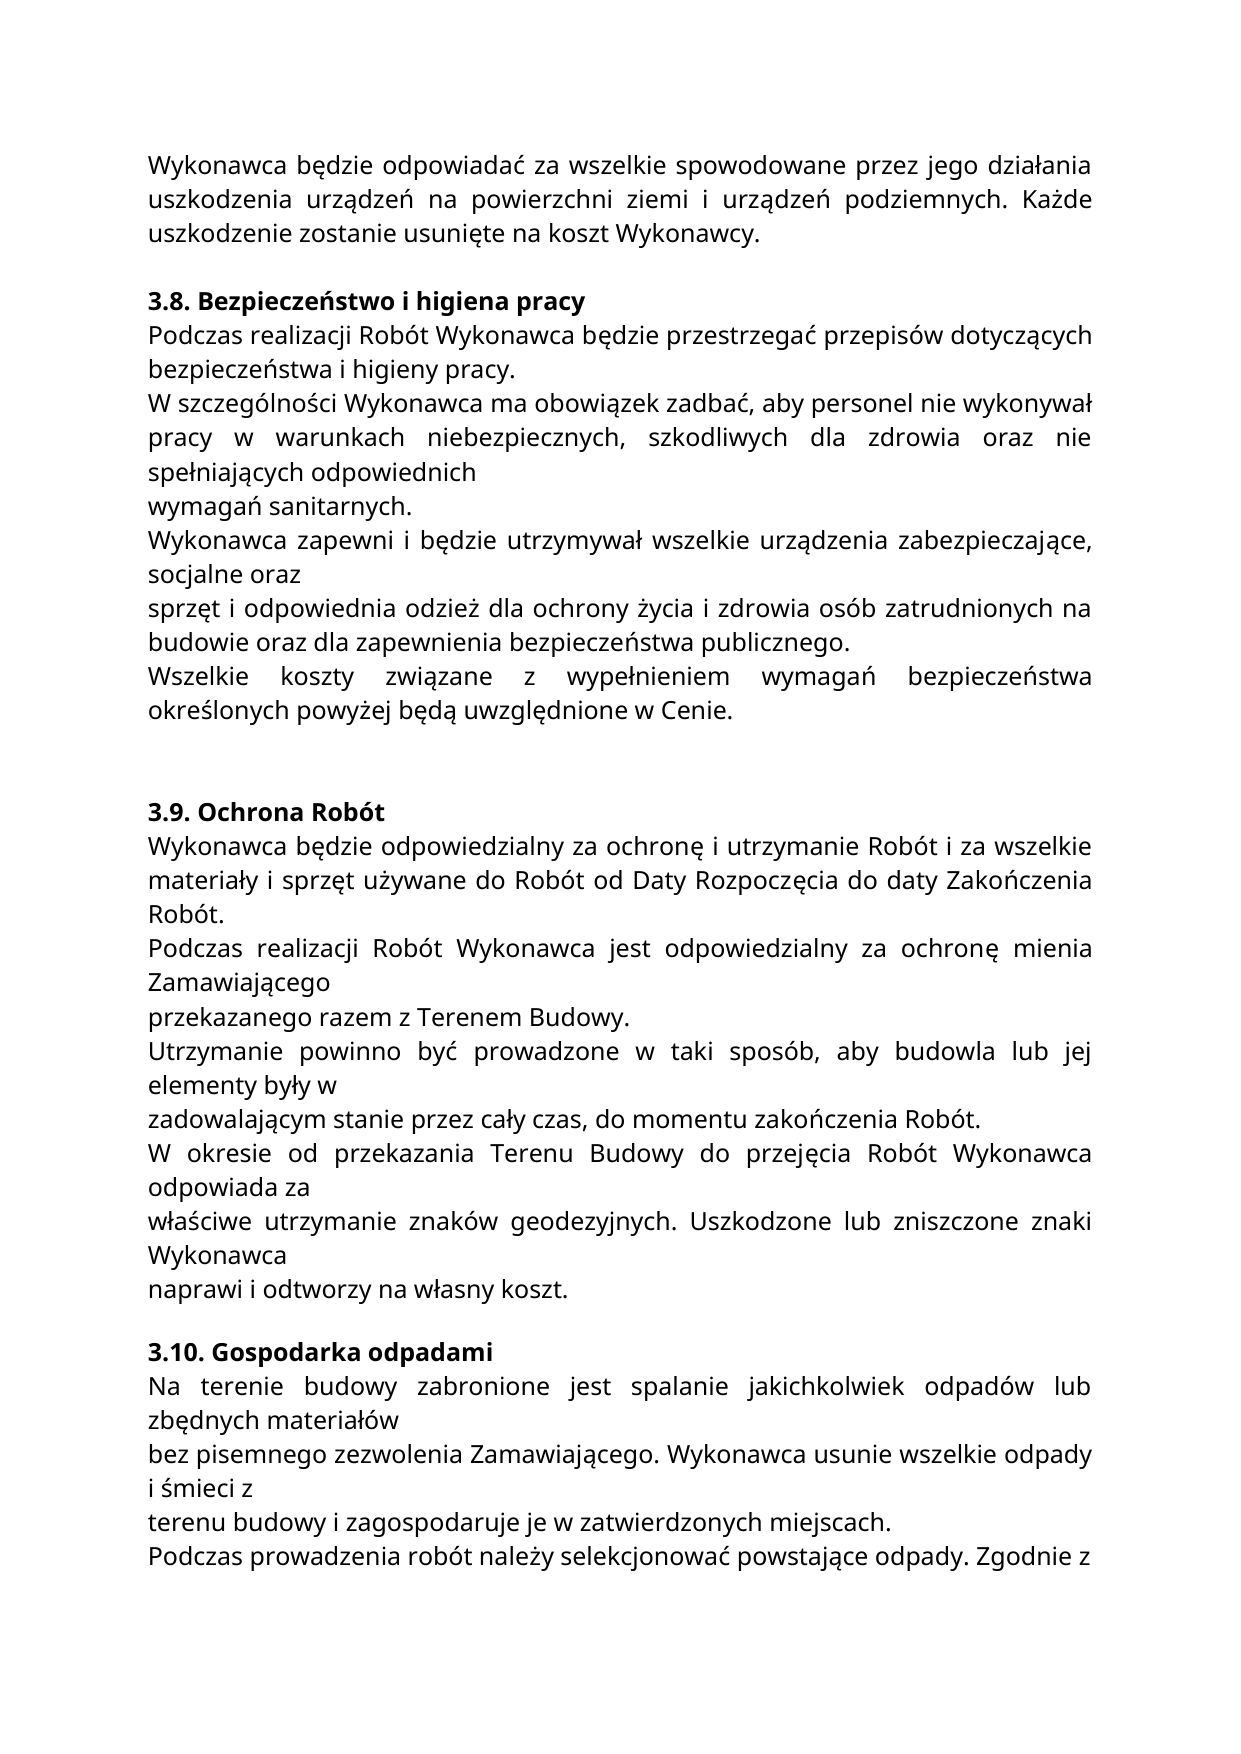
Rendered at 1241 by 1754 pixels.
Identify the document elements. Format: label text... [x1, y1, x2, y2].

text bez pisemnego zezwolenia Zamawiającego. Wykonawca usunie wszelkie odpady i śmieci z [148, 1437, 1093, 1505]
text naprawi i odtworzy na własny koszt. [148, 1272, 1093, 1306]
text Podczas realizacji Robót Wykonawca będzie przestrzegać przepisów dotyczących bezpieczeństwa i higieny pracy. [148, 318, 1093, 386]
text właściwe utrzymanie znaków geodezyjnych. Uszkodzone lub zniszczone znaki Wykonawca [148, 1203, 1093, 1272]
text 3.10. Gospodarka odpadami [148, 1334, 1093, 1368]
text Na terenie budowy zabronione jest spalanie jakichkolwiek odpadów lub zbędnych materiałów [148, 1368, 1093, 1437]
text przekazanego razem z Terenem Budowy. [148, 999, 1093, 1033]
text Podczas prowadzenia robót należy selekcjonować powstające odpady. Zgodnie z [148, 1539, 1093, 1573]
text W szczególności Wykonawca ma obowiązek zadbać, aby personel nie wykonywał pracy w warunkach niebezpiecznych, szkodliwych dla zdrowia oraz nie spełniających odpowiednich [148, 386, 1093, 488]
text wymagań sanitarnych. [148, 488, 1093, 522]
text Wykonawca będzie odpowiedzialny za ochronę i utrzymanie Robót i za wszelkie materiały i sprzęt używane do Robót od Daty Rozpoczęcia do daty Zakończenia Robót. [148, 829, 1093, 931]
text sprzęt i odpowiednia odzież dla ochrony życia i zdrowia osób zatrudnionych na budowie oraz dla zapewnienia bezpieczeństwa publicznego. [148, 590, 1093, 658]
text Wykonawca będzie odpowiadać za wszelkie spowodowane przez jego działania uszkodzenia urządzeń na powierzchni ziemi i urządzeń podziemnych. Każde uszkodzenie zostanie usunięte na koszt Wykonawcy. [148, 148, 1093, 250]
text Utrzymanie powinno być prowadzone w taki sposób, aby budowla lub jej elementy były w [148, 1033, 1093, 1101]
text Wykonawca zapewni i będzie utrzymywał wszelkie urządzenia zabezpieczające, socjalne oraz [148, 522, 1093, 590]
text W okresie od przekazania Terenu Budowy do przejęcia Robót Wykonawca odpowiada za [148, 1135, 1093, 1203]
text Podczas realizacji Robót Wykonawca jest odpowiedzialny za ochronę mienia Zamawiającego [148, 931, 1093, 999]
text Wszelkie koszty związane z wypełnieniem wymagań bezpieczeństwa określonych powyżej będą uwzględnione w Cenie. [148, 658, 1093, 727]
text 3.9. Ochrona Robót [148, 795, 1093, 829]
text zadowalającym stanie przez cały czas, do momentu zakończenia Robót. [148, 1101, 1093, 1135]
text terenu budowy i zagospodaruje je w zatwierdzonych miejscach. [148, 1505, 1093, 1539]
text 3.8. Bezpieczeństwo i higiena pracy [148, 284, 1093, 318]
